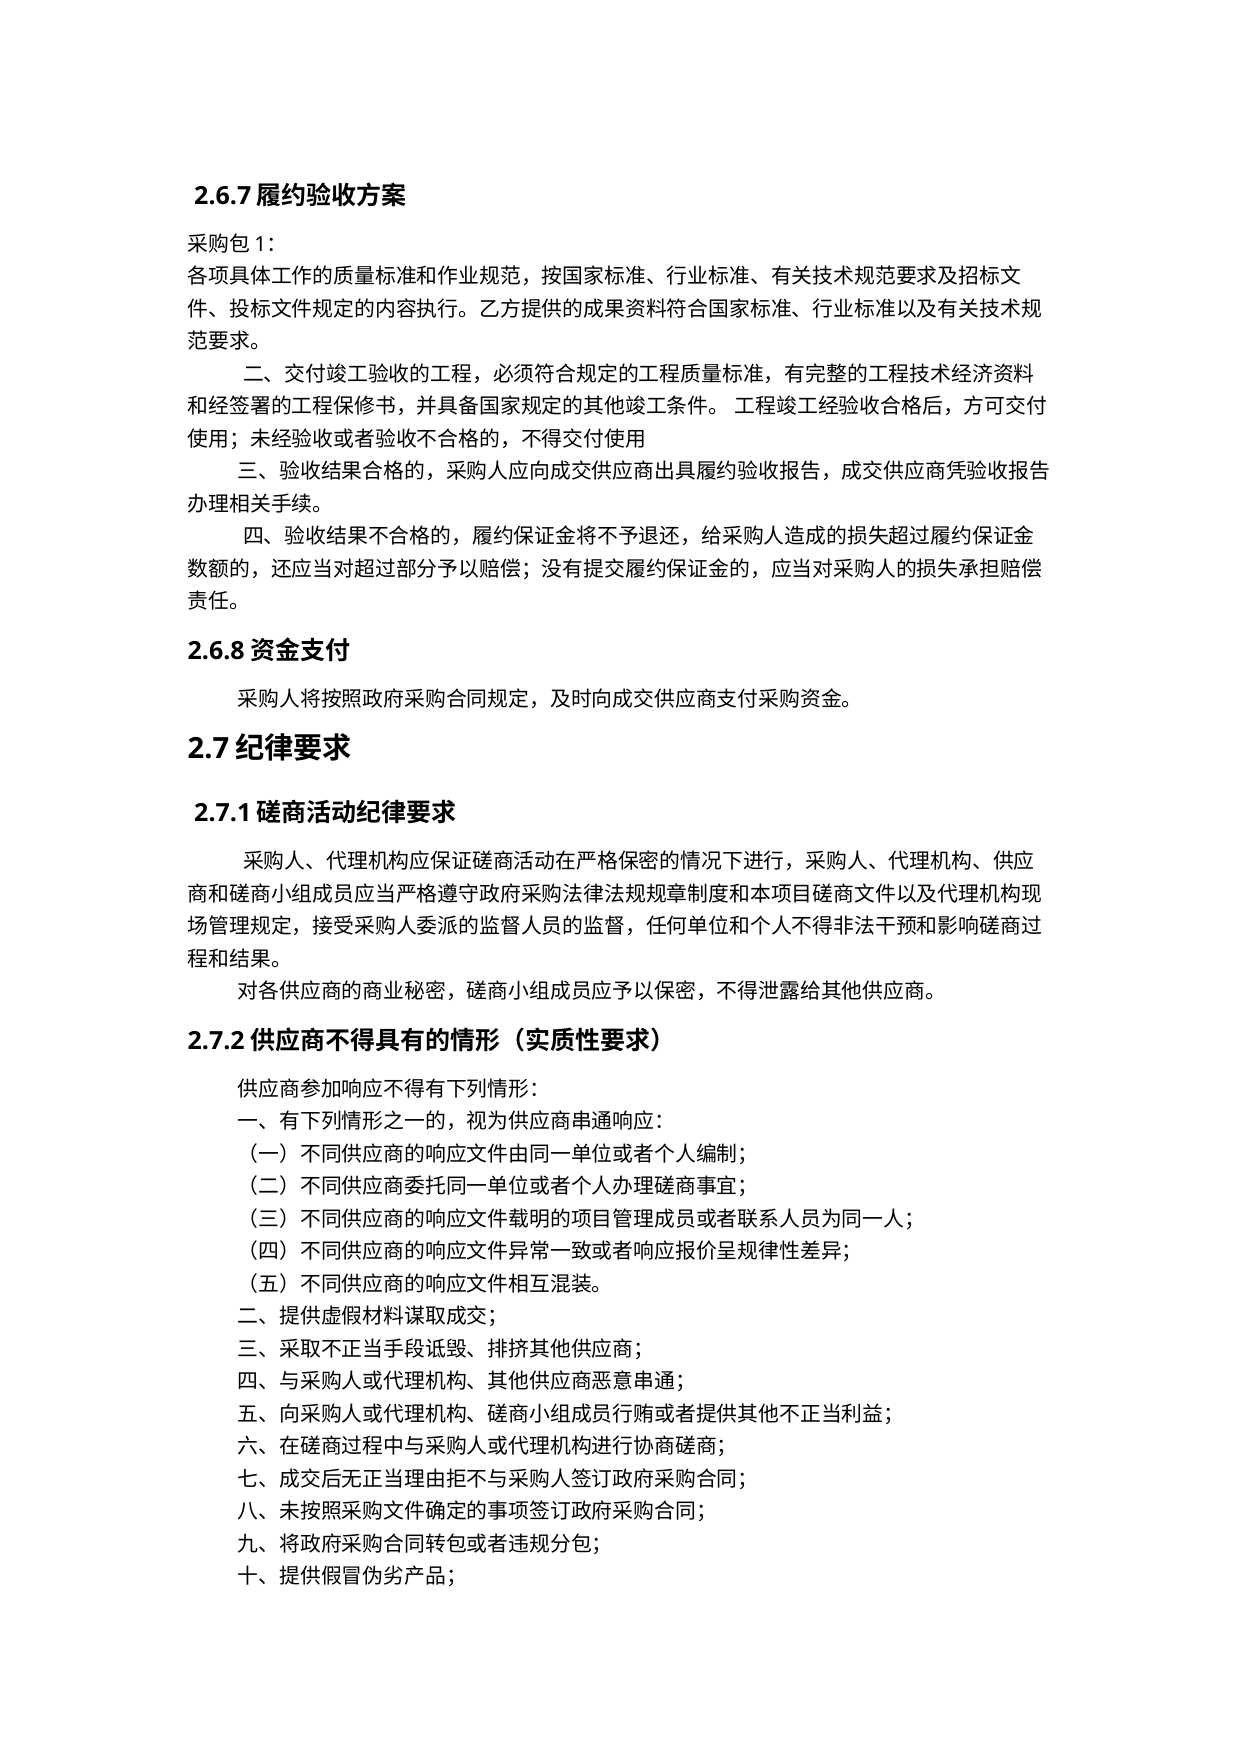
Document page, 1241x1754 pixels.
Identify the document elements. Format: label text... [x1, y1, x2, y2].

text （三）不同供应商的响应文件载明的项目管理成员或者联系人员为同一人； [187, 1202, 1053, 1234]
text 2.7.2供应商不得具有的情形（实质性要求） [187, 1007, 1053, 1072]
text 一、有下列情形之一的，视为供应商串通响应： [187, 1104, 1053, 1137]
text 2.7纪律要求 [187, 714, 1053, 779]
text 十、提供假冒伪劣产品； [187, 1559, 1053, 1592]
text 2.7.1磋商活动纪律要求 [187, 779, 1053, 844]
text 三、验收结果合格的，采购人应向成交供应商出具履约验收报告，成交供应商凭验收报告办理相关手续。 [187, 454, 1053, 519]
text 九、将政府采购合同转包或者违规分包； [187, 1527, 1053, 1559]
text 2.6.7履约验收方案 [187, 162, 1053, 227]
text 采购人、代理机构应保证磋商活动在严格保密的情况下进行，采购人、代理机构、供应商和磋商小组成员应当严格遵守政府采购法律法规规章制度和本项目磋商文件以及代理机构现场管理规定，接受采购人委派的监督人员的监督，任何单位和个人不得非法干预和影响磋商过程和结果。 [187, 844, 1053, 974]
text 四、验收结果不合格的，履约保证金将不予退还，给采购人造成的损失超过履约保证金数额的，还应当对超过部分予以赔偿；没有提交履约保证金的，应当对采购人的损失承担赔偿责任。 [187, 519, 1053, 617]
text 2.6.8资金支付 [187, 617, 1053, 682]
text （一）不同供应商的响应文件由同一单位或者个人编制； [187, 1137, 1053, 1169]
text 七、成交后无正当理由拒不与采购人签订政府采购合同； [187, 1462, 1053, 1494]
text 二、提供虚假材料谋取成交； [187, 1299, 1053, 1332]
text 采购人将按照政府采购合同规定，及时向成交供应商支付采购资金。 [187, 682, 1053, 714]
text （二）不同供应商委托同一单位或者个人办理磋商事宜； [187, 1169, 1053, 1202]
text 四、与采购人或代理机构、其他供应商恶意串通； [187, 1364, 1053, 1397]
text 二、交付竣工验收的工程，必须符合规定的工程质量标准，有完整的工程技术经济资料和经签署的工程保修书，并具备国家规定的其他竣工条件。 工程竣工经验收合格后，方可交付使用；未经验收或者验收不合格的，不得交付使用 [187, 357, 1053, 454]
text （五）不同供应商的响应文件相互混装。 [187, 1267, 1053, 1299]
text 对各供应商的商业秘密，磋商小组成员应予以保密，不得泄露给其他供应商。 [187, 974, 1053, 1007]
text 各项具体工作的质量标准和作业规范，按国家标准、行业标准、有关技术规范要求及招标文件、投标文件规定的内容执行。乙方提供的成果资料符合国家标准、行业标准以及有关技术规范要求。 [187, 259, 1053, 357]
text 供应商参加响应不得有下列情形： [187, 1072, 1053, 1104]
text 五、向采购人或代理机构、磋商小组成员行贿或者提供其他不正当利益； [187, 1397, 1053, 1429]
text 采购包1： [187, 227, 1053, 259]
text 八、未按照采购文件确定的事项签订政府采购合同； [187, 1494, 1053, 1527]
text 六、在磋商过程中与采购人或代理机构进行协商磋商； [187, 1429, 1053, 1462]
text （四）不同供应商的响应文件异常一致或者响应报价呈规律性差异； [187, 1234, 1053, 1267]
text 三、采取不正当手段诋毁、排挤其他供应商； [187, 1332, 1053, 1364]
